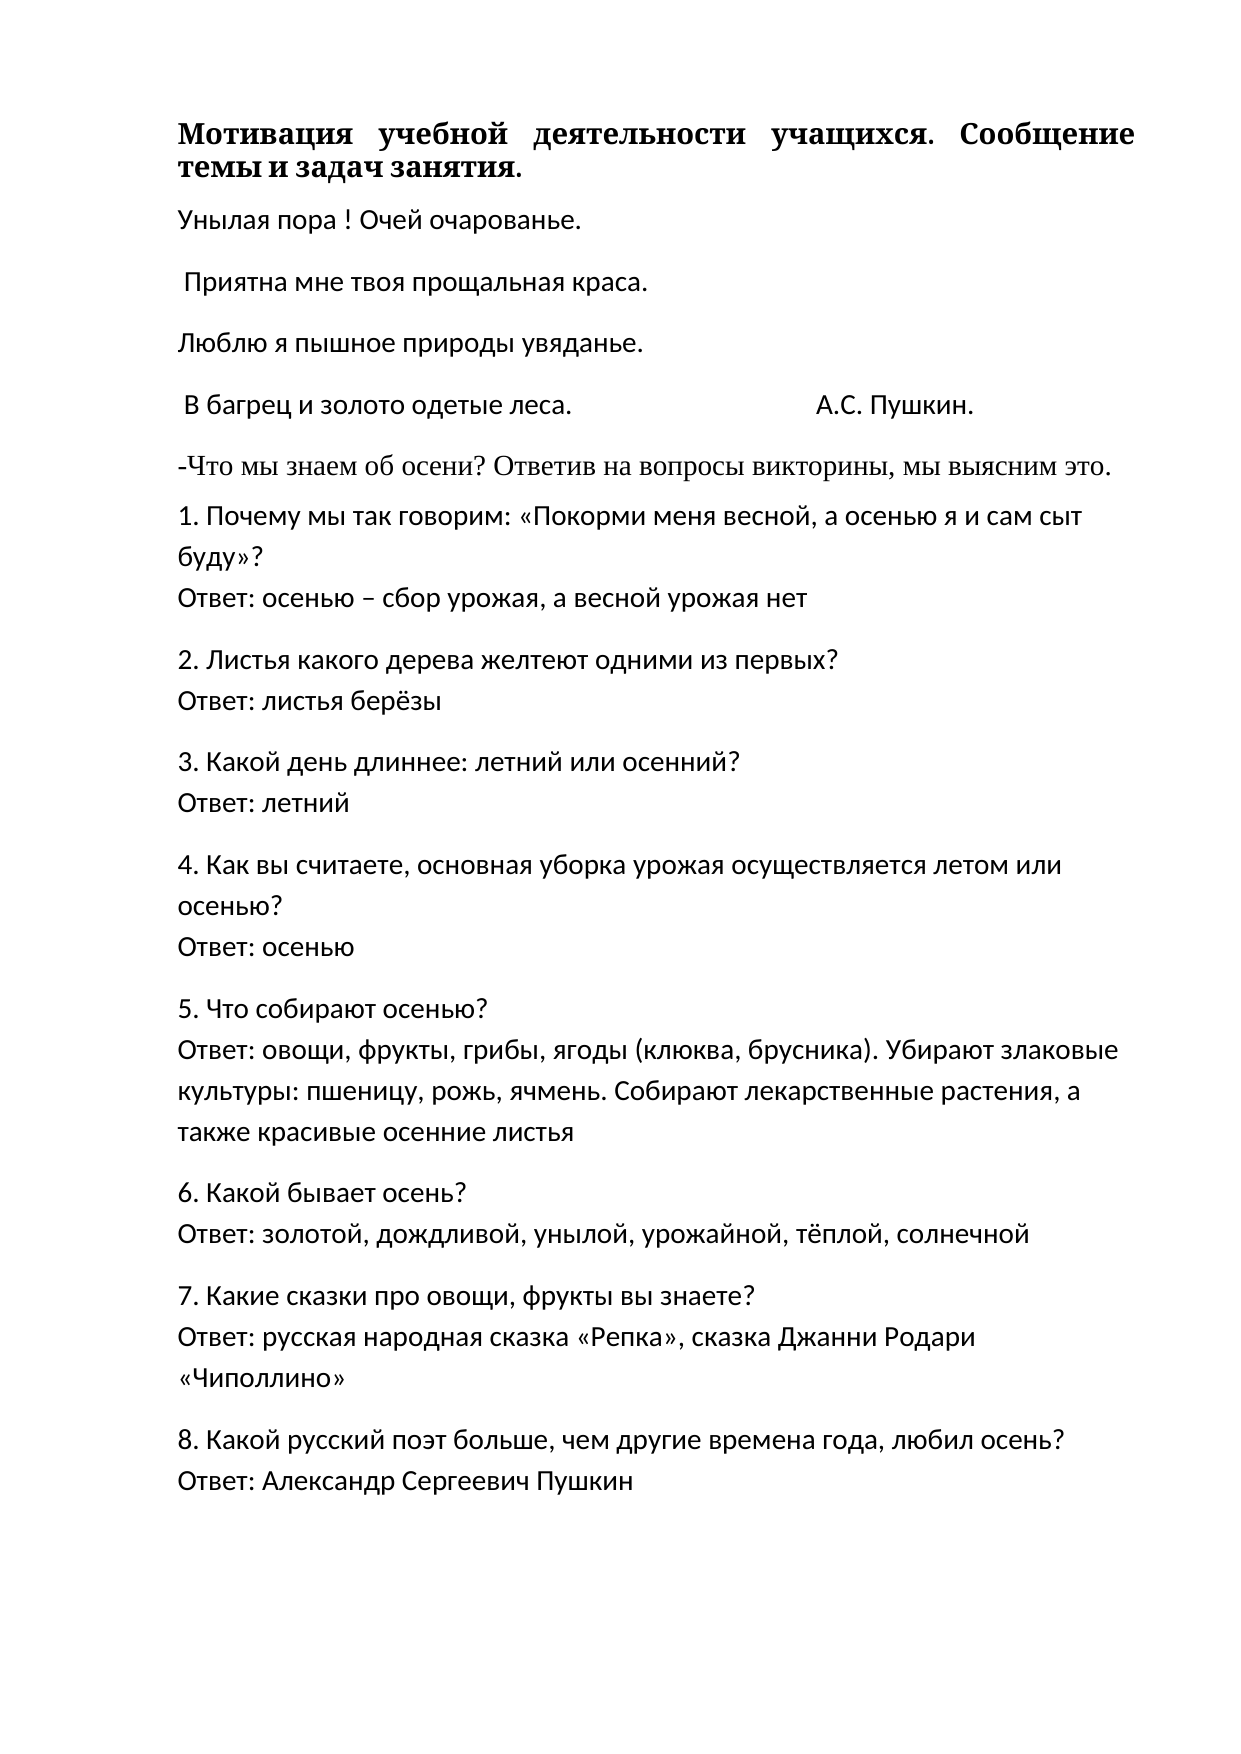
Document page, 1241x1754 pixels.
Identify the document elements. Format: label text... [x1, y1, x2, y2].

text В багрец и золото одетые леса. А.С. Пушкин. [177, 386, 1152, 422]
text Мотивация учебной деятельности учащихся. Сообщение темы и задач занятия. [177, 118, 1136, 185]
text 3. Какой день длиннее: летний или осенний? Ответ: летний [177, 743, 1152, 820]
text Люблю я пышное природы увяданье. [177, 324, 1152, 360]
text 6. Какой бывает осень? Ответ: золотой, дождливой, унылой, урожайной, тёплой, солнечной [177, 1174, 1152, 1251]
text 8. Какой русский поэт больше, чем другие времена года, любил осень? Ответ: Александр Сергеевич Пушкин [177, 1421, 1152, 1497]
text 5. Что собирают осенью? Ответ: овощи, фрукты, грибы, ягоды (клюква, брусника). Убирают злаковые культуры: пшеницу, рожь, ячмень. Собирают лекарственные растения, а также красивые осенние листья [177, 990, 1152, 1148]
text 4. Как вы считаете, основная уборка урожая осуществляется летом или осенью? Ответ: осенью [177, 846, 1152, 964]
text 2. Листья какого дерева желтеют одними из первых? Ответ: листья берёзы [177, 641, 1152, 717]
text Унылая пора ! Очей очарованье. [177, 201, 1152, 236]
text 7. Какие сказки про овощи, фрукты вы знаете? Ответ: русская народная сказка «Репка», сказка Джанни Родари «Чиполлино» [177, 1277, 1152, 1394]
text -Что мы знаем об осени? Ответив на вопросы викторины, мы выясним это. [177, 448, 1136, 481]
text Приятна мне твоя прощальная краса. [177, 263, 1152, 298]
text 1. Почему мы так говорим: «Покорми меня весной, а осенью я и сам сыт буду»? Ответ: осенью – сбор урожая, а весной урожая нет [177, 497, 1152, 614]
